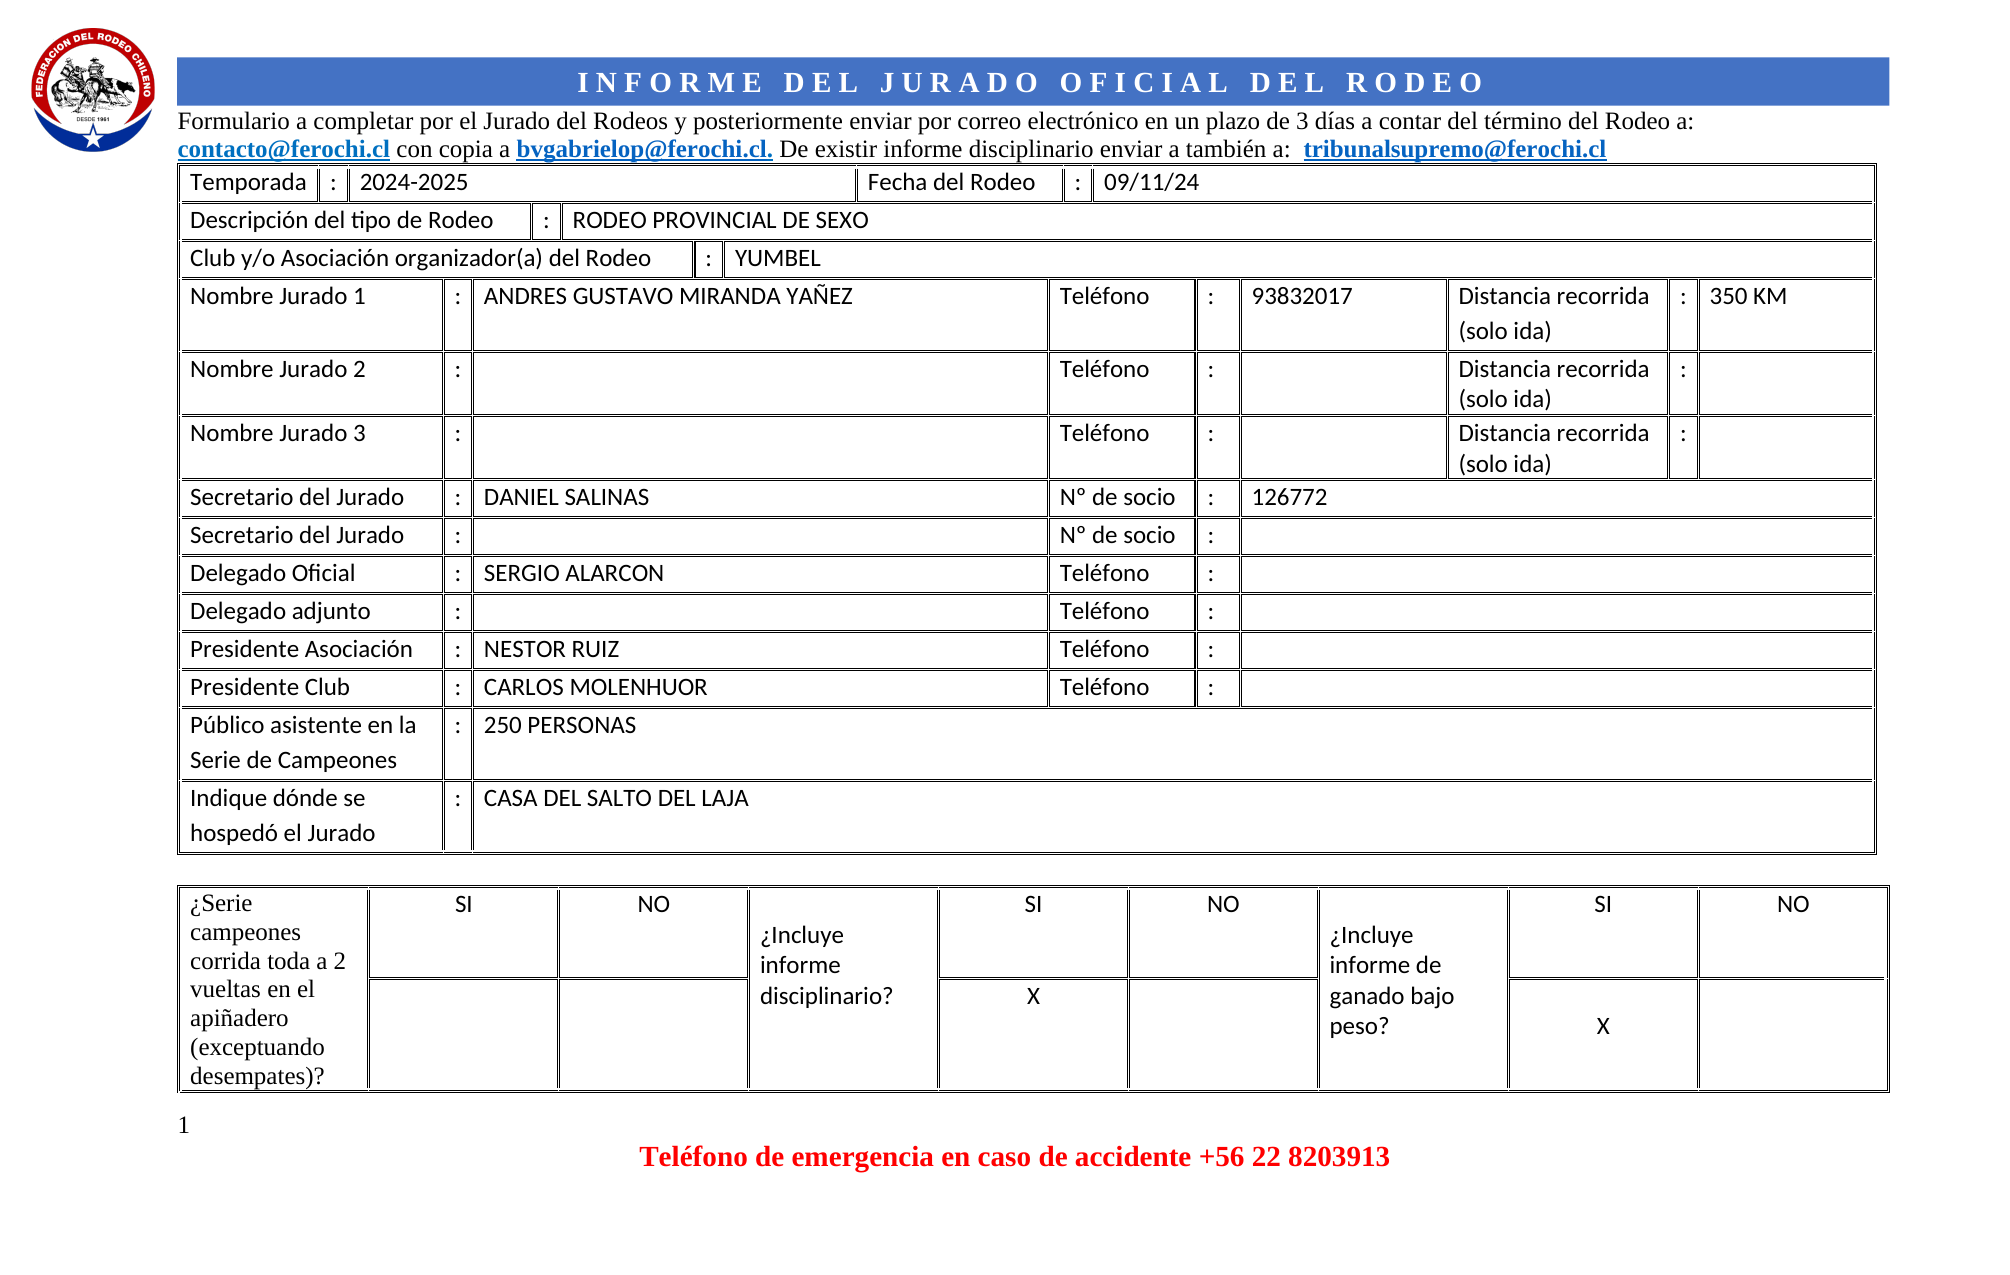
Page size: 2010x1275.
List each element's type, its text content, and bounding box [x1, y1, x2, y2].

table_header ¿Incluye informe de ganado bajo peso? [1318, 888, 1508, 1089]
table_cell X [1508, 980, 1698, 1089]
table_cell [1698, 977, 1887, 1089]
table_cell Distancia recorrida (solo ida) [1449, 280, 1667, 350]
table_cell NESTOR RUIZ [474, 633, 1047, 668]
table_cell [1240, 516, 1875, 554]
table_header : [319, 166, 348, 201]
table_cell Teléfono [1050, 671, 1194, 706]
table_cell : [1198, 353, 1239, 414]
table_cell Nº de socio [1050, 519, 1194, 554]
table_cell Descripción del tipo de Rodeo [179, 201, 532, 239]
table_cell : [445, 671, 471, 706]
table_cell : [1670, 353, 1697, 414]
table_cell : [1670, 280, 1697, 350]
table_cell : [1198, 633, 1239, 668]
table_cell [1242, 353, 1446, 414]
table_cell ANDRES GUSTAVO MIRANDA YAÑEZ [474, 280, 1047, 350]
table_cell [1698, 414, 1875, 478]
table_cell SERGIO ALARCON [474, 557, 1047, 592]
table_cell Teléfono [1050, 353, 1194, 414]
table_header : [1063, 164, 1093, 201]
table_cell Delegado adjunto [179, 592, 443, 630]
table_cell Nombre Jurado 2 [179, 350, 443, 414]
table_cell X [938, 980, 1128, 1089]
table_cell Presidente Club [179, 668, 443, 706]
picture [31, 28, 155, 152]
table_header 2024-2025 [348, 166, 856, 201]
table_cell : [696, 242, 722, 277]
table_cell [559, 980, 748, 1089]
table_cell CARLOS MOLENHUOR [474, 671, 1047, 706]
table_cell Teléfono [1050, 280, 1194, 350]
table_cell Secretario del Jurado [179, 478, 443, 516]
table_cell : [1670, 417, 1697, 478]
table_cell Delegado Oficial [179, 554, 443, 592]
table_cell : [1198, 595, 1239, 630]
table_cell [369, 980, 558, 1089]
table_cell Teléfono [1050, 557, 1194, 592]
table_cell [474, 353, 1047, 414]
table_cell Teléfono [1050, 595, 1194, 630]
table_cell : [1198, 519, 1239, 554]
table_cell : [445, 709, 471, 779]
table_cell DANIEL SALINAS [474, 481, 1047, 516]
table_cell 250 PERSONAS [474, 706, 1874, 779]
table_header NO [1698, 888, 1887, 977]
table_cell : [445, 353, 471, 414]
table_cell 126772 [1240, 478, 1875, 516]
table_cell Distancia recorrida (solo ida) [1449, 353, 1667, 414]
table_cell : [445, 519, 471, 554]
table_cell Teléfono [1050, 633, 1194, 668]
table_cell Indique dónde se hospedó el Jurado [180, 779, 443, 852]
table_cell [1240, 630, 1875, 668]
table_cell : [1198, 671, 1239, 706]
table_cell [1698, 350, 1875, 414]
table_cell : [445, 595, 471, 630]
table_cell : [445, 280, 471, 350]
table_cell 93832017 [1242, 280, 1446, 350]
table_header SI [1508, 888, 1698, 977]
table_cell Nombre Jurado 1 [179, 277, 443, 350]
table_cell : [445, 633, 471, 668]
table_header SI [938, 888, 1128, 977]
table_cell [1242, 417, 1446, 478]
table_cell Club y/o Asociación organizador(a) del Rodeo [179, 239, 694, 277]
table_cell Teléfono [1050, 417, 1194, 478]
table_header NO [559, 888, 748, 977]
table_header NO [1128, 888, 1318, 977]
table_cell Presidente Asociación [179, 630, 443, 668]
table_header Fecha del Rodeo [856, 166, 1063, 201]
table_cell Nº de socio [1050, 481, 1194, 516]
table_cell [1240, 554, 1875, 592]
table_cell : [445, 481, 471, 516]
table_cell Distancia recorrida (solo ida) [1449, 417, 1667, 478]
table_cell Público asistente en la Serie de Campeones [180, 706, 442, 779]
table_cell : [1198, 481, 1239, 516]
table_header 09/11/24 [1093, 166, 1874, 201]
table_cell [474, 519, 1047, 554]
table_header SI [369, 888, 558, 977]
table_cell : [443, 782, 472, 852]
table_cell 350 KM [1698, 277, 1875, 350]
table_cell [1240, 668, 1875, 706]
table_cell : [1198, 557, 1239, 592]
table_cell : [533, 204, 560, 239]
table_header Temporada [179, 164, 319, 201]
table_cell RODEO PROVINCIAL DE SEXO [561, 201, 1875, 239]
table_cell [1128, 980, 1318, 1089]
table_cell [474, 595, 1047, 630]
table_header ¿Incluye informe disciplinario? [749, 888, 938, 1089]
table_cell Nombre Jurado 3 [179, 414, 443, 478]
table_header ¿Serie campeones corrida toda a 2 vueltas en el apiñadero (exceptuando desempates)? [179, 886, 369, 1089]
table_cell : [445, 557, 471, 592]
table_cell YUMBEL [724, 239, 1875, 277]
table_cell : [1198, 417, 1239, 478]
table_cell : [445, 417, 471, 478]
table_cell [1240, 592, 1875, 630]
table_cell : [1198, 280, 1239, 350]
table_cell [474, 417, 1047, 478]
text Formulario a completar por el Jurado del Rodeos y posteriormente enviar por correo electrónico en un plazo de 3 días a contar del término del Rodeo a: contacto@ferochi.cl con copia a bvgabrielop@ferochi.cl. De existir informe disciplinario enviar a también a: tribunalsupremo@ferochi.cl [177, 106, 1890, 163]
table_cell Secretario del Jurado [179, 516, 443, 554]
table_cell CASA DEL SALTO DEL LAJA [473, 779, 1874, 852]
